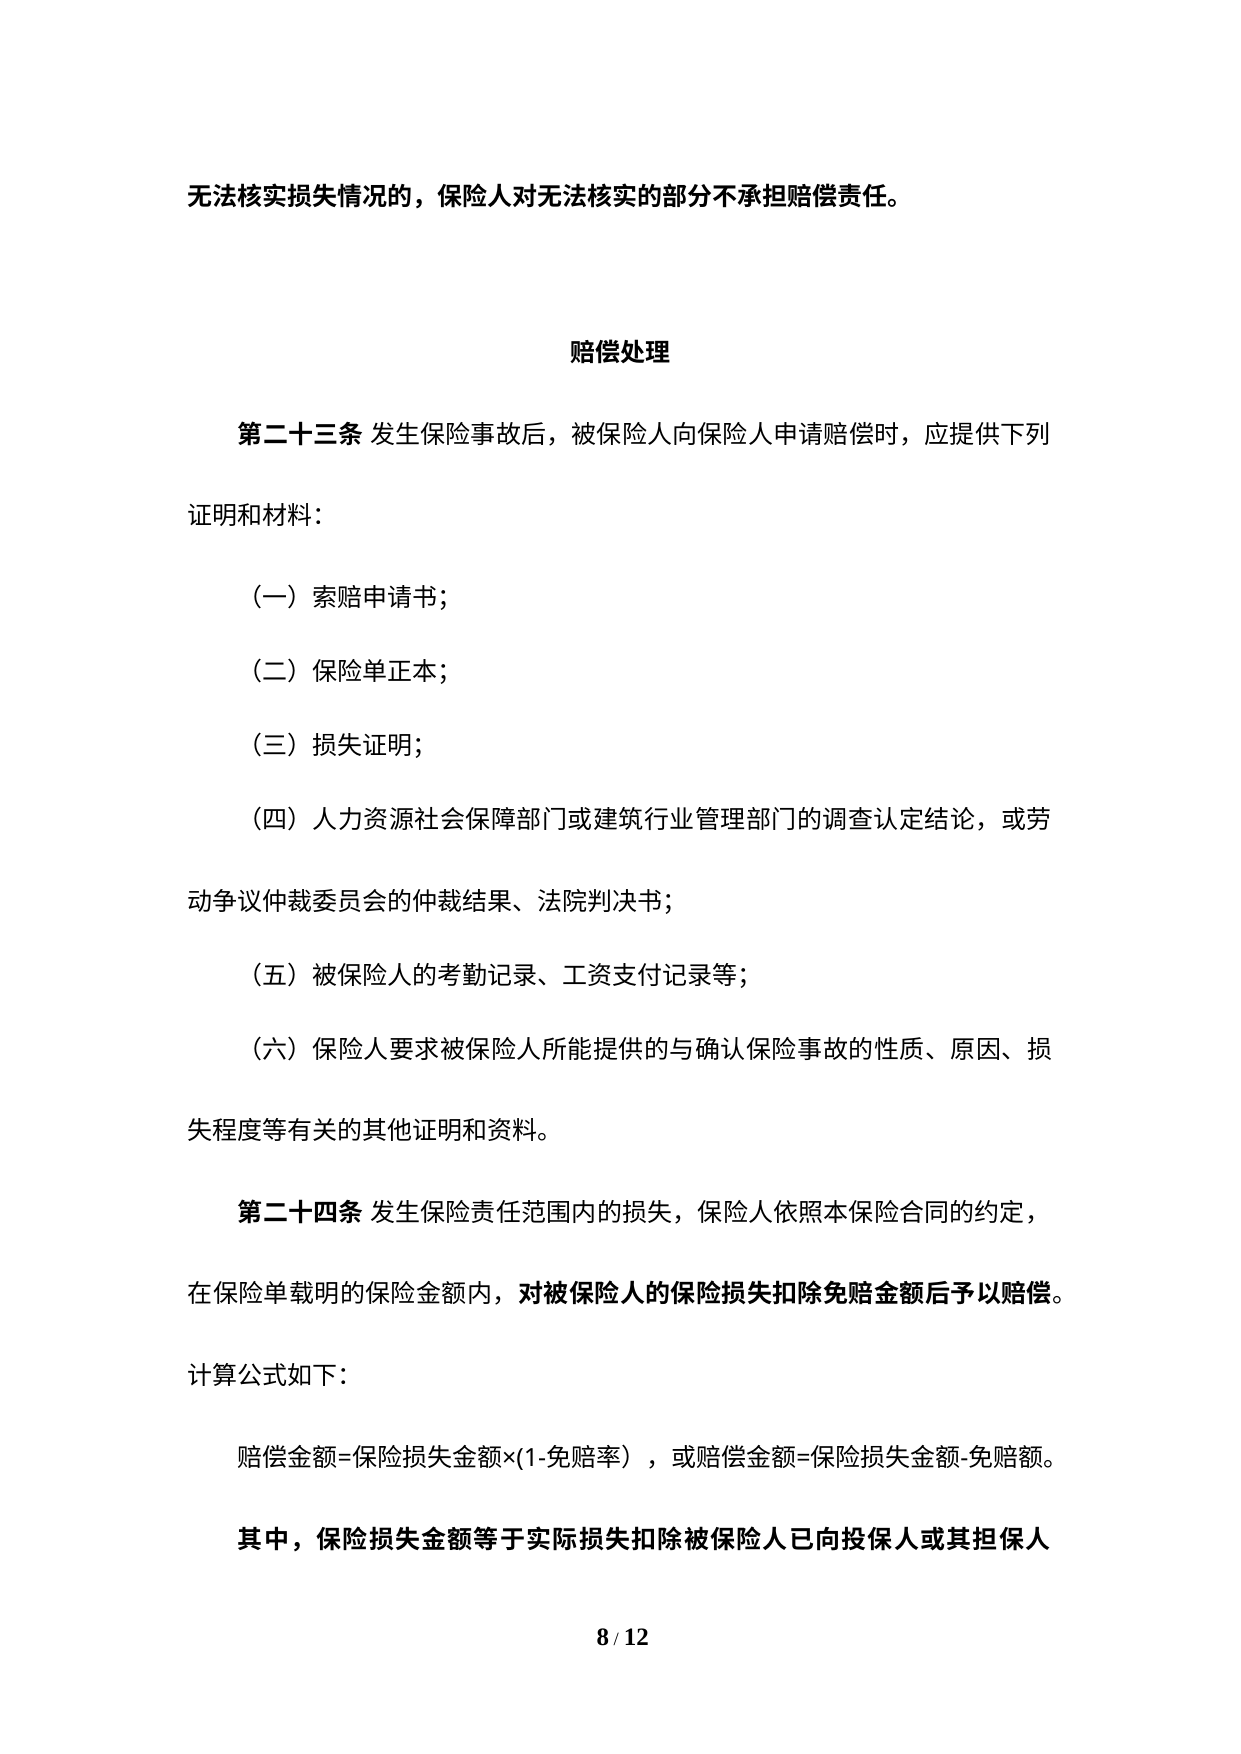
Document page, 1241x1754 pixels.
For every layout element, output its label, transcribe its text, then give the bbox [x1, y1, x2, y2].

list 保险人要求被保险人所能提供的与确认保险事故的性质、原因、损失程度等有关的其他证明和资料。 [187, 1015, 1053, 1161]
text 第二十三条 发生保险事故后，被保险人向保险人申请赔偿时，应提供下列证明和材料： [187, 400, 1053, 546]
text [187, 1505, 1053, 1570]
list 损失证明； [187, 711, 1053, 776]
list 索赔申请书； [187, 563, 1053, 628]
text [187, 162, 1053, 227]
list 保险单正本； [187, 637, 1053, 702]
text 第二十四条 发生保险责任范围内的损失，保险人依照本保险合同的约定，在保险单载明的保险金额内，对被保险人的保险损失扣除免赔金额后予以赔偿。计算公式如下： [187, 1178, 1053, 1406]
text 赔偿处理 [187, 318, 1053, 383]
list 被保险人的考勤记录、工资支付记录等； [187, 941, 1053, 1006]
list 赔偿金额=保险损失金额×(1-免赔率），或赔偿金额=保险损失金额-免赔额。 [187, 1423, 1053, 1488]
list 人力资源社会保障部门或建筑行业管理部门的调查认定结论，或劳动争议仲裁委员会的仲裁结果、法院判决书； [187, 785, 1053, 932]
